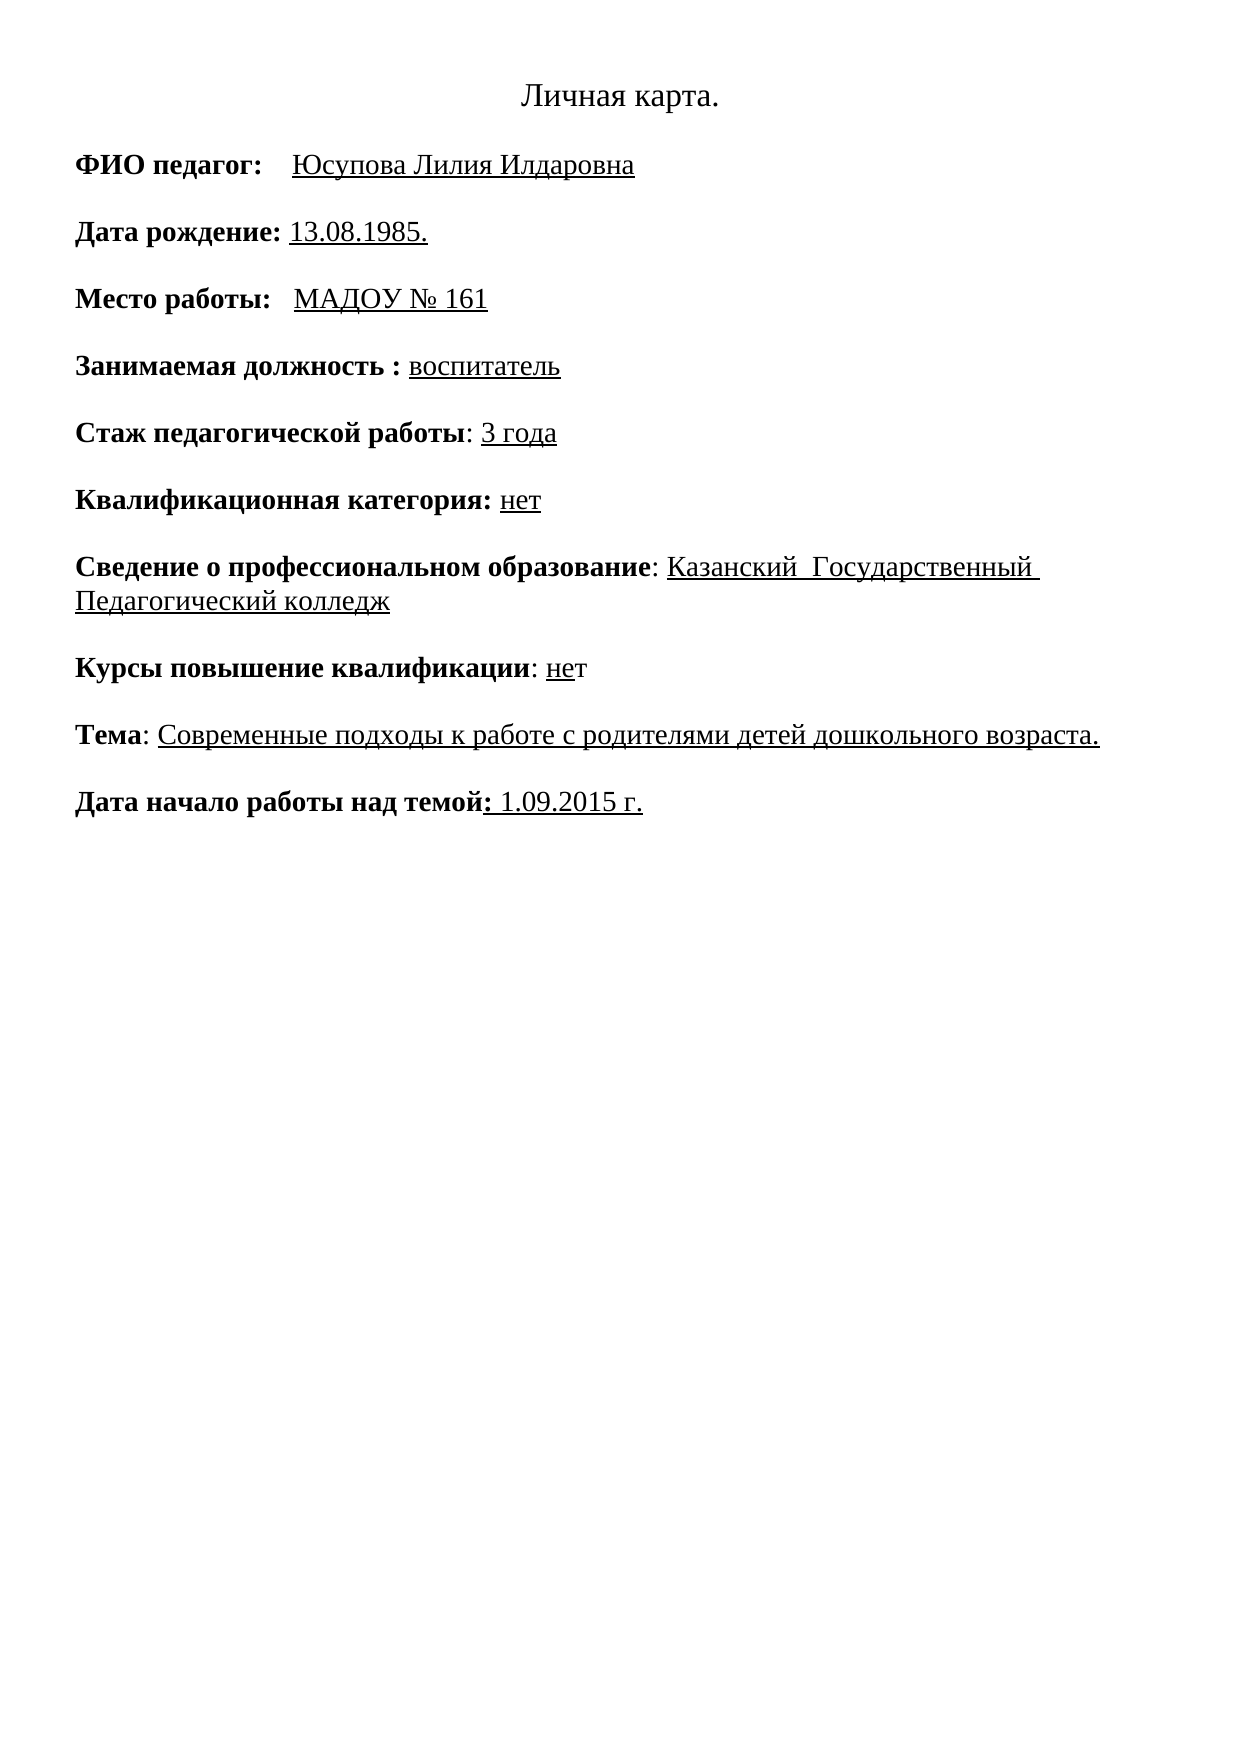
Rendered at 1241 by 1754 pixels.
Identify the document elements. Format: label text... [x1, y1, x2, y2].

text Квалификационная категория: нет [75, 482, 1165, 516]
text Дата рождение: 13.08.1985. [75, 214, 1165, 247]
text Стаж педагогической работы: 3 года [75, 415, 1165, 449]
text Личная карта. [75, 75, 1165, 113]
text Место работы: МАДОУ № 161 [75, 281, 1165, 314]
text Тема: Современные подходы к работе с родителями детей дошкольного возраста. [75, 717, 1165, 751]
text Курсы повышение квалификации: нет [75, 650, 1165, 683]
text Занимаемая должность : воспитатель [75, 348, 1165, 382]
text ФИО педагог: Юсупова Лилия Илдаровна [75, 147, 1165, 180]
text Сведение о профессиональном образование: Казанский Государственный Педагогический колледж [75, 549, 1165, 616]
text Дата начало работы над темой: 1.09.2015 г. [75, 784, 1165, 818]
